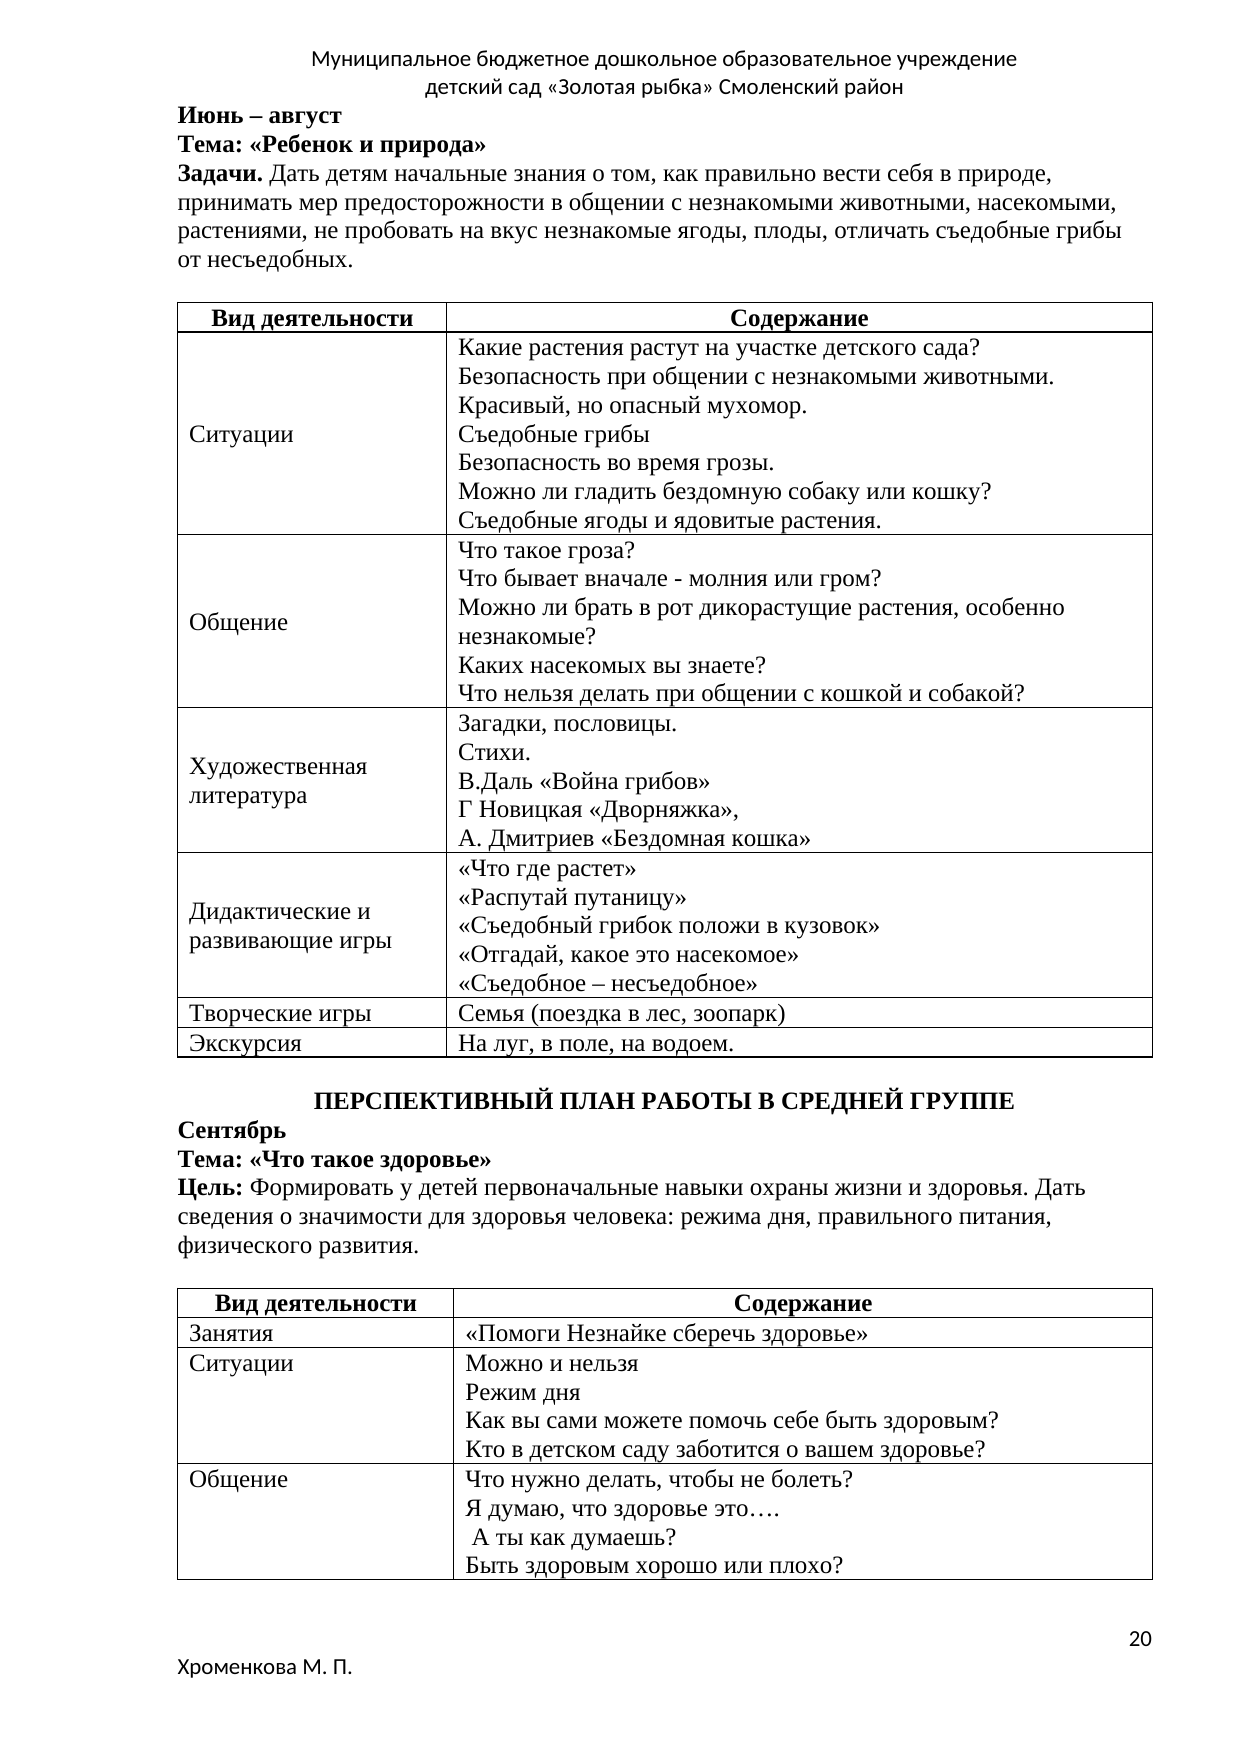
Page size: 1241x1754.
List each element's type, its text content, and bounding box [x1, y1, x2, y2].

table_cell Какие растения растут на участке детского сада? Безопасность при общении с незнакомыми животными. Красивый, но опасный мухомор. Съедобные грибы Безопасность во время грозы. Можно ли гладить бездомную собаку или кошку? Съедобные ягоды и ядовитые растения. [447, 333, 1152, 534]
table_cell Что такое гроза? Что бывает вначале - молния или гром? Можно ли брать в рот дикорастущие растения, особенно незнакомые? Каких насекомых вы знаете? Что нельзя делать при общении с кошкой и собакой? [447, 535, 1152, 707]
table_cell Дидактические и развивающие игры [178, 853, 446, 997]
table_cell Семья (поездка в лес, зоопарк) [447, 998, 1152, 1027]
text Сентябрь [177, 1115, 1152, 1144]
table_cell Ситуации [178, 1348, 453, 1463]
text Июнь – август [177, 100, 1152, 129]
text ПЕРСПЕКТИВНЫЙ ПЛАН РАБОТЫ В СРЕДНЕЙ ГРУППЕ [177, 1086, 1152, 1115]
table_cell Творческие игры [178, 998, 446, 1027]
table_cell «Помоги Незнайке сберечь здоровье» [454, 1318, 1152, 1347]
text Цель: Формировать у детей первоначальные навыки охраны жизни и здоровья. Дать сведения о значимости для здоровья человека: режима дня, правильного питания, физического развития. [177, 1172, 1152, 1259]
table_header Содержание [454, 1289, 1152, 1317]
table_header Вид деятельности [178, 1289, 453, 1317]
table_cell Общение [178, 1464, 453, 1579]
table_cell Экскурсия [178, 1028, 446, 1056]
table_cell «Что где растет» «Распутай путаницу» «Съедобный грибок положи в кузовок» «Отгадай, какое это насекомое» «Съедобное – несъедобное» [447, 853, 1152, 997]
table_header Вид деятельности [178, 303, 446, 331]
table_cell Художественная литература [178, 708, 446, 852]
text Задачи. Дать детям начальные знания о том, как правильно вести себя в природе, принимать мер предосторожности в общении с незнакомыми животными, насекомыми, растениями, не пробовать на вкус незнакомые ягоды, плоды, отличать съедобные грибы от несъедобных. [177, 158, 1152, 273]
table_cell Ситуации [178, 333, 446, 534]
table_cell Общение [178, 535, 446, 707]
text Тема: «Что такое здоровье» [177, 1144, 1152, 1172]
table_cell На луг, в поле, на водоем. [447, 1028, 1152, 1056]
table_cell Можно и нельзя Режим дня Как вы сами можете помочь себе быть здоровым? Кто в детском саду заботится о вашем здоровье? [454, 1348, 1152, 1463]
table_cell Что нужно делать, чтобы не болеть? Я думаю, что здоровье это…. А ты как думаешь? Быть здоровым хорошо или плохо? [454, 1464, 1152, 1579]
text Тема: «Ребенок и природа» [177, 129, 1152, 158]
table_cell Загадки, пословицы. Стихи. В.Даль «Война грибов» Г Новицкая «Дворняжка», А. Дмитриев «Бездомная кошка» [447, 708, 1152, 852]
table_cell Занятия [178, 1318, 453, 1347]
table_header Содержание [447, 303, 1152, 331]
